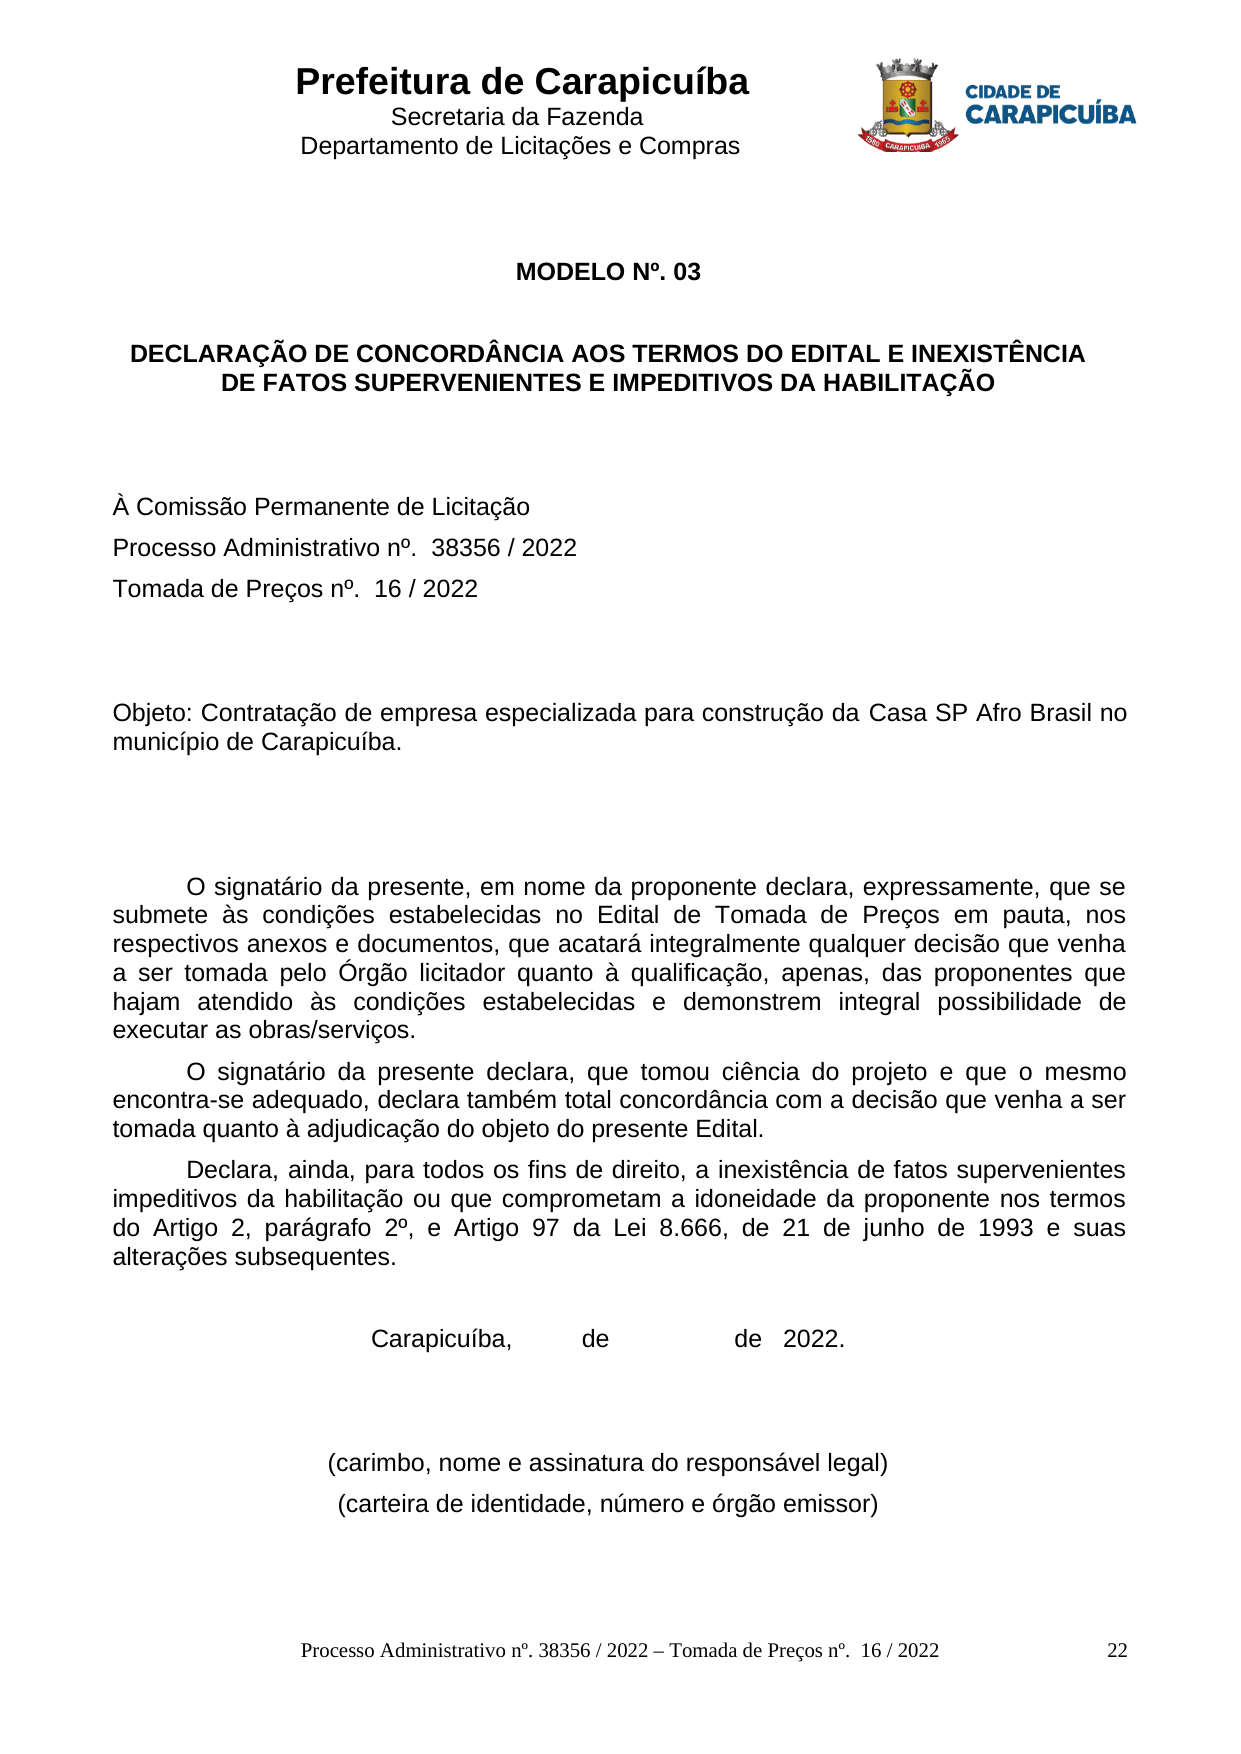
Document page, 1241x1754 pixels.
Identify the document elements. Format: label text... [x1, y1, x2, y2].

picture [857, 57, 1139, 152]
text Carapicuíba, de de 2022. [112, 1324, 1104, 1353]
text À Comissão Permanente de Licitação [112, 492, 1104, 521]
text Tomada de Preços nº. 16 / 2022 [112, 574, 1104, 603]
text Declara, ainda, para todos os fins de direito, a inexistência de fatos supervenientes impeditivos da habilitação ou que comprometam a idoneidade da proponente nos termos do Artigo 2, parágrafo 2º, e Artigo 97 da Lei 8.666, de 21 de junho de 1993 e suas alterações subsequentes. [112, 1155, 1128, 1270]
text MODELO Nº. 03 [112, 257, 1104, 286]
text DECLARAÇÃO DE CONCORDÂNCIA AOS TERMOS DO EDITAL E INEXISTÊNCIA DE FATOS SUPERVENIENTES E IMPEDITIVOS DA HABILITAÇÃO [112, 339, 1104, 397]
text Processo Administrativo nº. 38356 / 2022 [112, 533, 1104, 562]
text O signatário da presente declara, que tomou ciência do projeto e que o mesmo encontra-se adequado, declara também total concordância com a decisão que venha a ser tomada quanto à adjudicação do objeto do presente Edital. [112, 1057, 1128, 1143]
text Objeto: Contratação de empresa especializada para construção da Casa SP Afro Brasil no município de Carapicuíba. [112, 698, 1128, 756]
text O signatário da presente, em nome da proponente declara, expressamente, que se submete às condições estabelecidas no Edital de Tomada de Preços em pauta, nos respectivos anexos e documentos, que acatará integralmente qualquer decisão que venha a ser tomada pelo Órgão licitador quanto à qualificação, apenas, das proponentes que hajam atendido às condições estabelecidas e demonstrem integral possibilidade de executar as obras/serviços. [112, 872, 1128, 1044]
text (carteira de identidade, número e órgão emissor) [112, 1489, 1104, 1518]
text (carimbo, nome e assinatura do responsável legal) [112, 1448, 1104, 1477]
